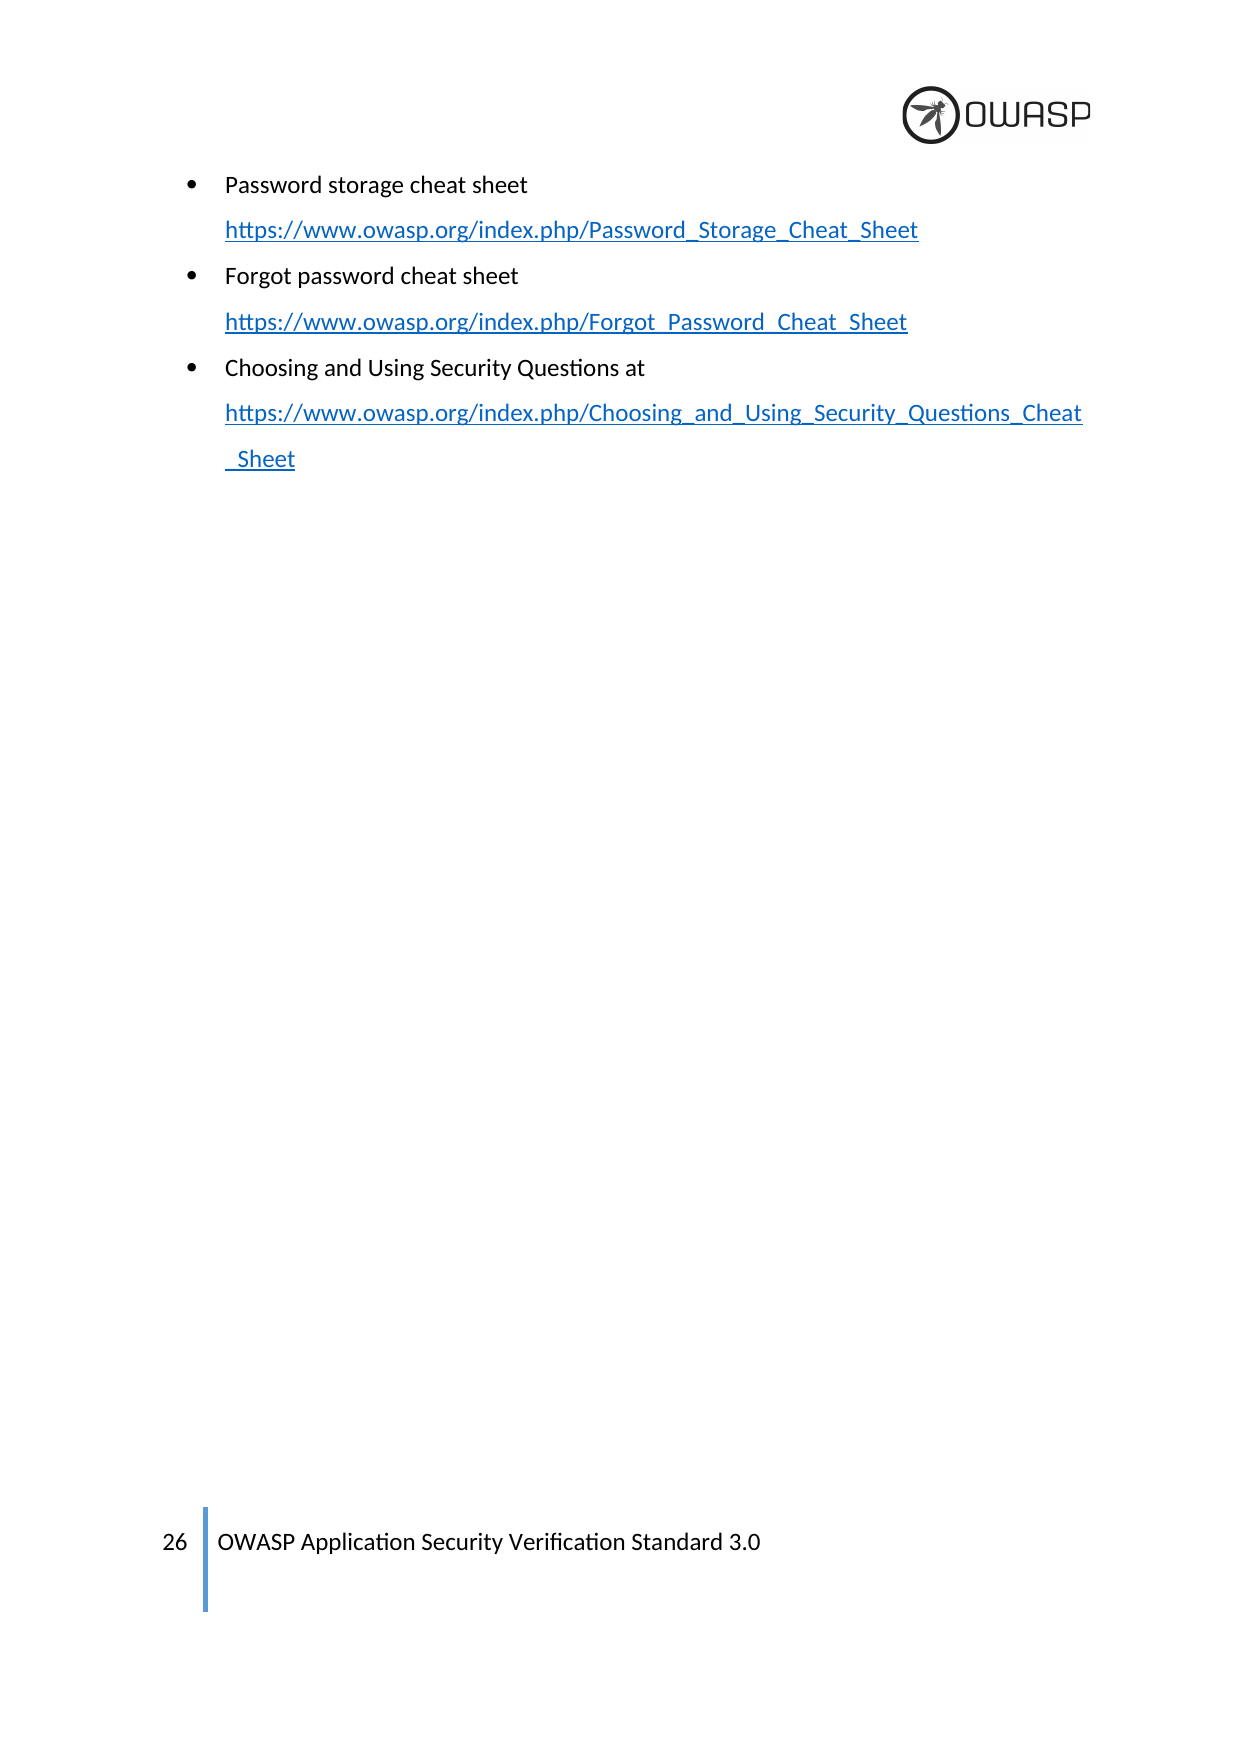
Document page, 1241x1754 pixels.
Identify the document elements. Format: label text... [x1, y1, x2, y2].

list Password storage cheat sheet https://www.owasp.org/index.php/Password_Storage_Cheat_Sheet [187, 169, 1090, 245]
list Choosing and Using Security Questions at https://www.owasp.org/index.php/Choosing_and_Using_Security_Questions_Cheat_Sheet [187, 352, 1090, 474]
picture [902, 86, 1091, 144]
list Forgot password cheat sheet https://www.owasp.org/index.php/Forgot_Password_Cheat_Sheet [187, 260, 1090, 337]
